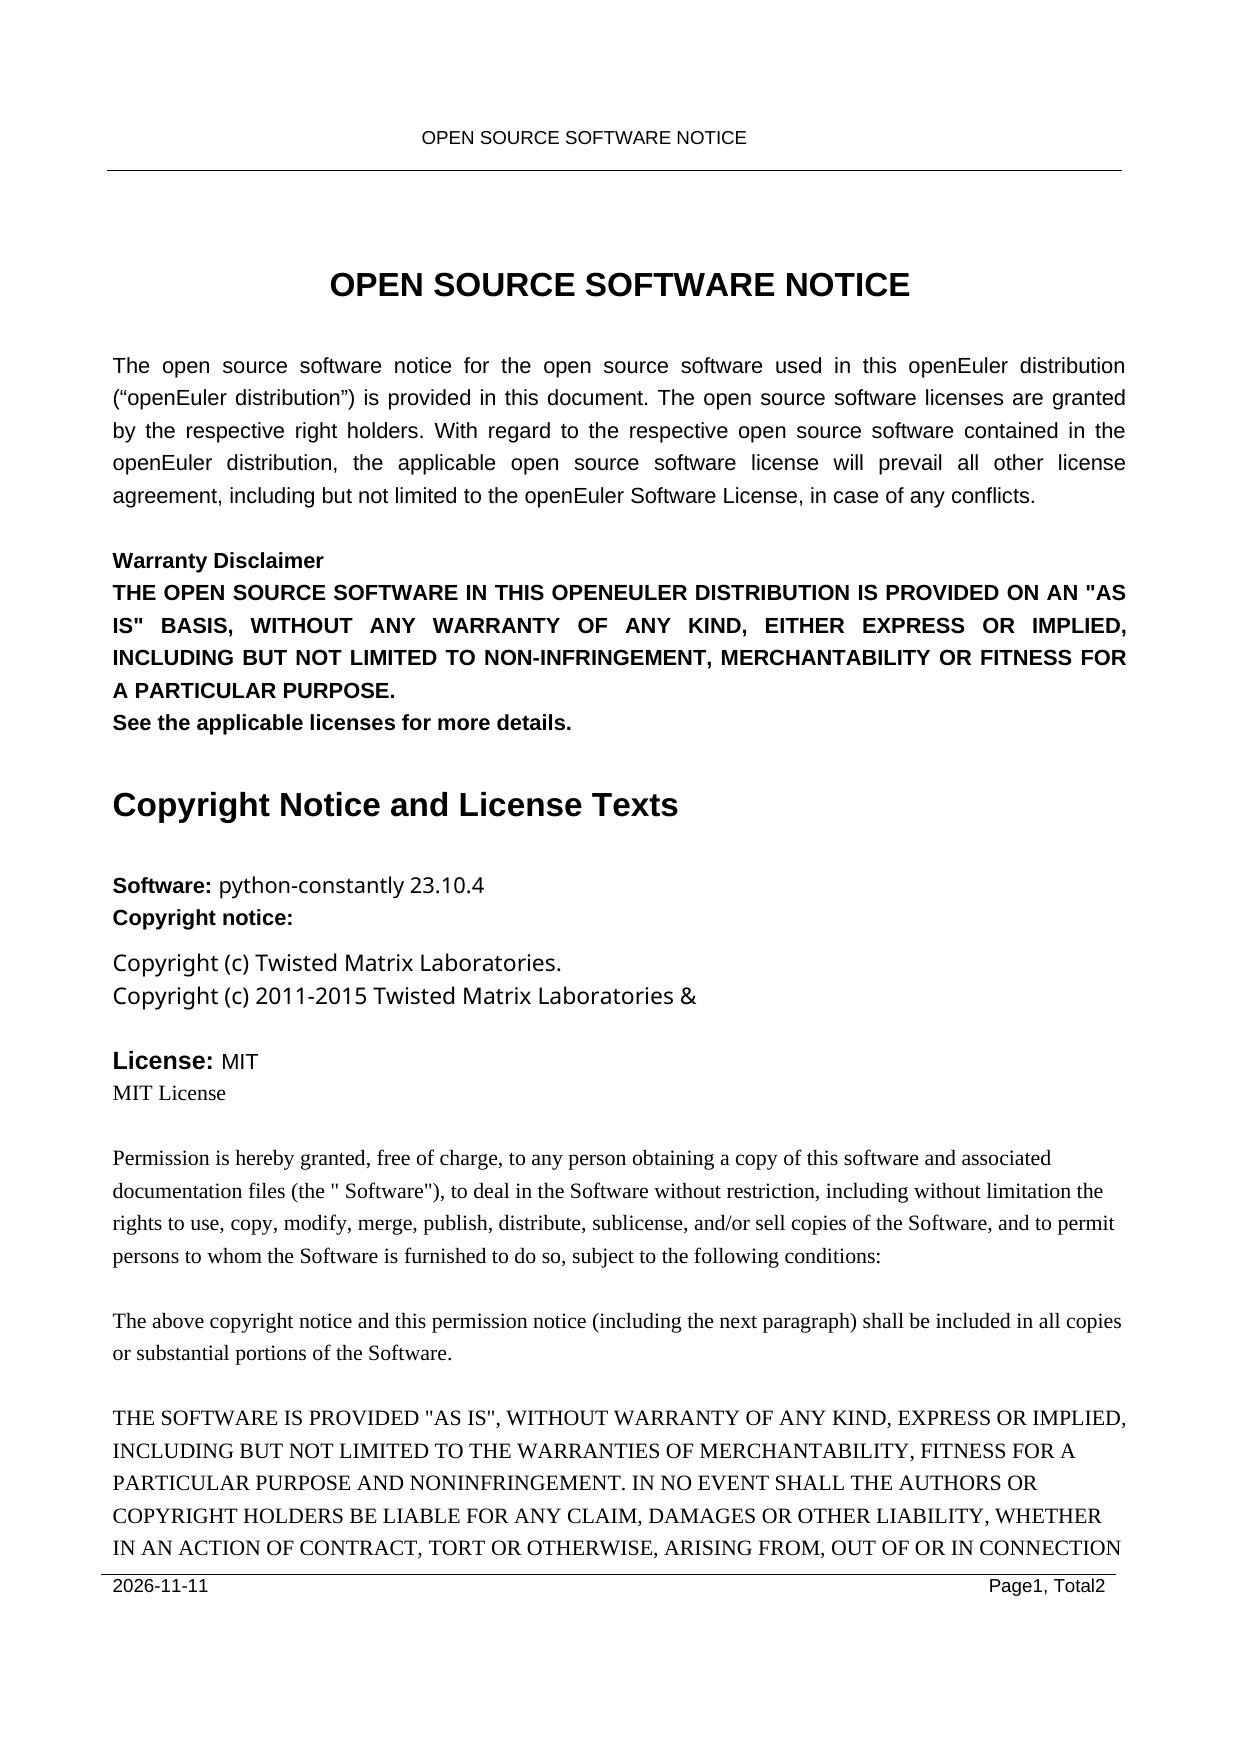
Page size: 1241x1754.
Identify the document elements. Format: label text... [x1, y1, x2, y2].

text Copyright (c) Twisted Matrix Laboratories. Copyright (c) 2011-2015 Twisted Matrix Laboratories & [112, 947, 1128, 1044]
title Software: python-constantly 23.10.4 [112, 869, 1128, 901]
text OPEN SOURCE SOFTWARE NOTICE [112, 251, 1128, 316]
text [112, 1077, 1128, 1564]
text Warranty Disclaimer [112, 544, 1128, 576]
text THE OPEN SOURCE SOFTWARE IN THIS OPENEULER DISTRIBUTION IS PROVIDED ON AN "AS IS" BASIS, WITHOUT ANY WARRANTY OF ANY KIND, EITHER EXPRESS OR IMPLIED, INCLUDING BUT NOT LIMITED TO NON-INFRINGEMENT, MERCHANTABILITY OR FITNESS FOR A PARTICULAR PURPOSE. See the applicable licenses for more details. [112, 576, 1128, 739]
text Copyright Notice and License Texts [112, 771, 1128, 836]
text License: MIT [112, 1044, 1128, 1077]
text Copyright notice: [112, 901, 1128, 934]
text The open source software notice for the open source software used in this openEuler distribution (“openEuler distribution”) is provided in this document. The open source software licenses are granted by the respective right holders. With regard to the respective open source software contained in the openEuler distribution, the applicable open source software license will prevail all other license agreement, including but not limited to the openEuler Software License, in case of any conflicts. [112, 349, 1128, 511]
